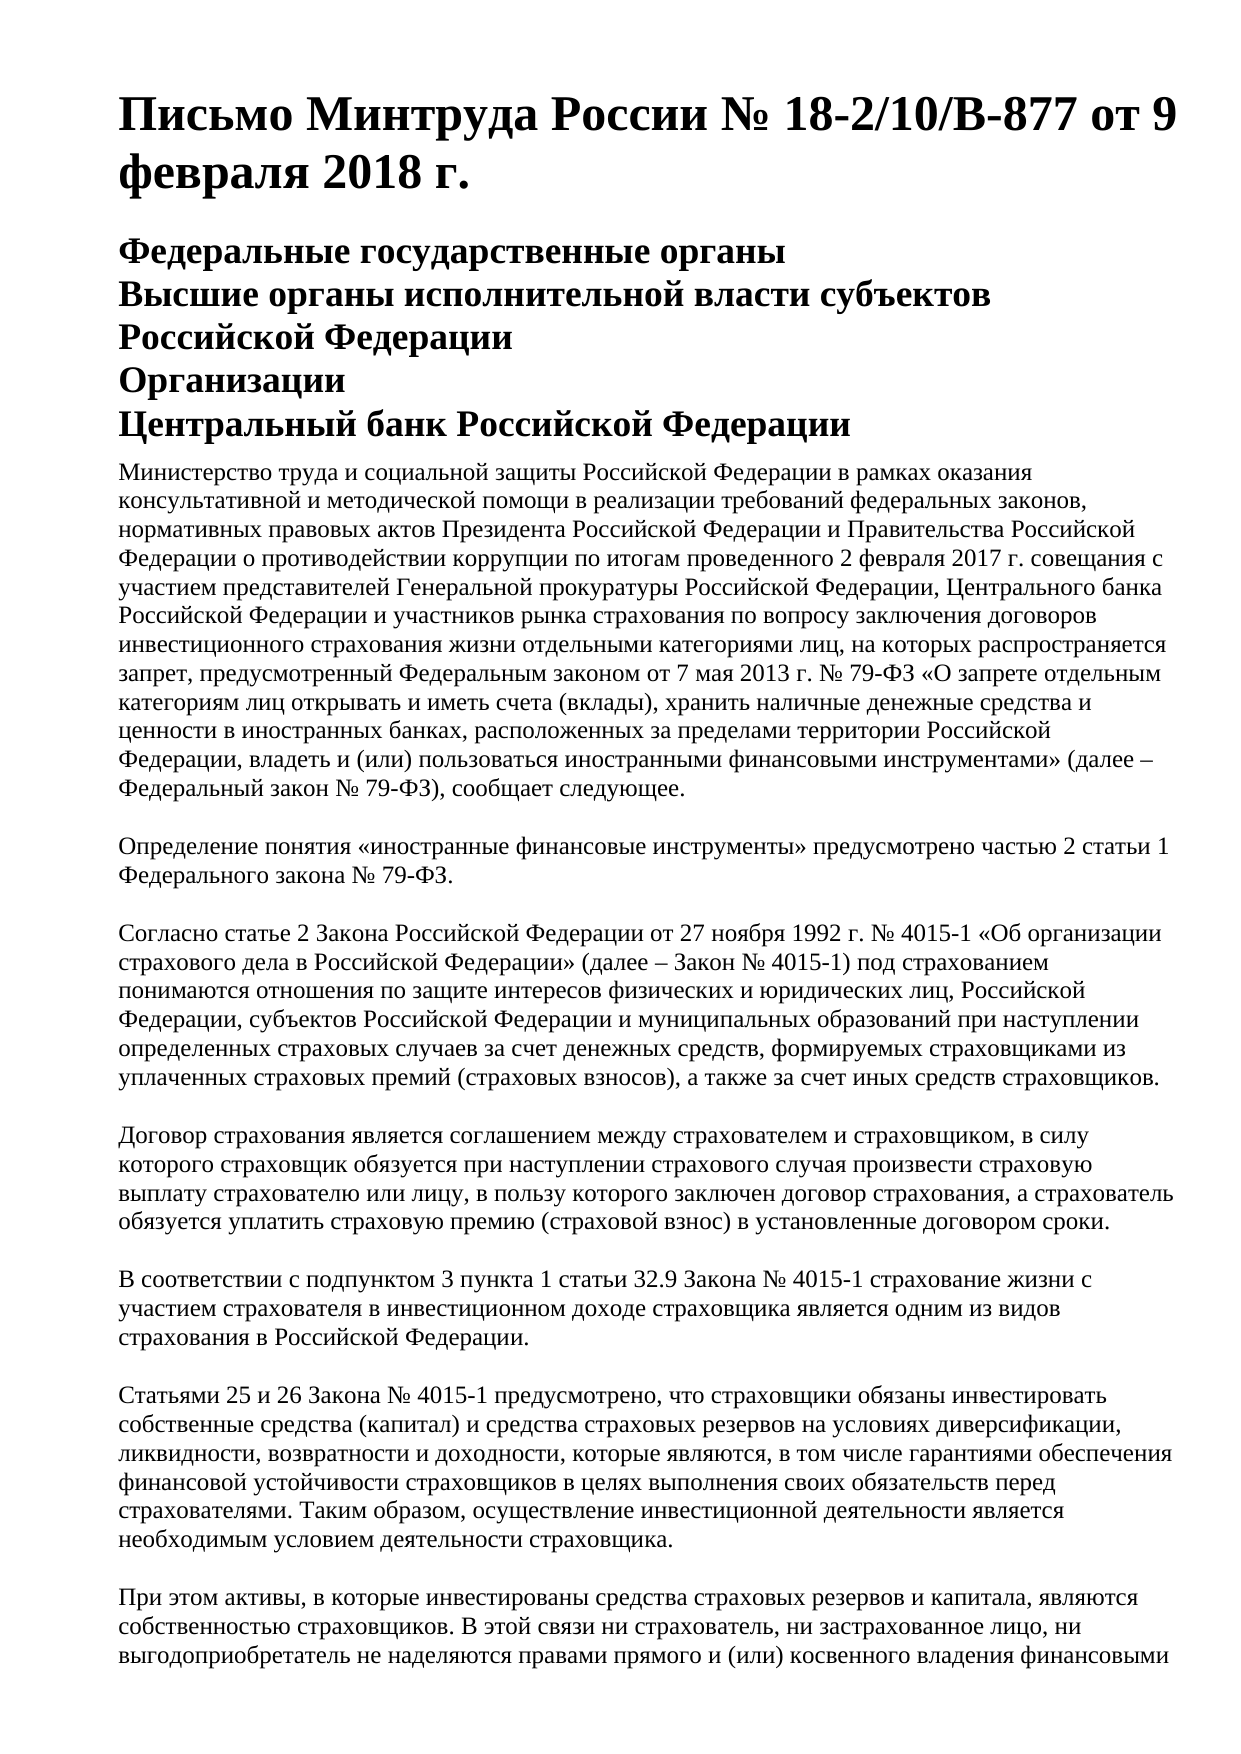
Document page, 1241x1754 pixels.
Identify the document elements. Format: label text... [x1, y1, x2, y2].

text Определение понятия «иностранные финансовые инструменты» предусмотрено частью 2 статьи 1 Федерального закона № 79-ФЗ. [118, 831, 1181, 889]
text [118, 1582, 1181, 1668]
text Статьями 25 и 26 Закона № 4015-1 предусмотрено, что страховщики обязаны инвестировать собственные средства (капитал) и средства страховых резервов на условиях диверсификации, ликвидности, возвратности и доходности, которые являются, в том числе гарантиями обеспечения финансовой устойчивости страховщиков в целях выполнения своих обязательств перед страхователями. Таким образом, осуществление инвестиционной деятельности является необходимым условием деятельности страховщика. [118, 1380, 1181, 1553]
text Согласно статье 2 Закона Российской Федерации от 27 ноября 1992 г. № 4015-1 «Об организации страхового дела в Российской Федерации» (далее – Закон № 4015-1) под страхованием понимаются отношения по защите интересов физических и юридических лиц, Российской Федерации, субъектов Российской Федерации и муниципальных образований при наступлении определенных страховых случаев за счет денежных средств, формируемых страховщиками из уплаченных страховых премий (страховых взносов), а также за счет иных средств страховщиков. [118, 918, 1181, 1091]
text Договор страхования является соглашением между страхователем и страховщиком, в силу которого страховщик обязуется при наступлении страхового случая произвести страховую выплату страхователю или лицу, в пользу которого заключен договор страхования, а страхователь обязуется уплатить страховую премию (страховой взнос) в установленные договором сроки. [118, 1120, 1181, 1235]
subtitle Федеральные государственные органы Высшие органы исполнительной власти субъектов Российской Федерации Организации Центральный банк Российской Федерации [118, 228, 1181, 444]
text В соответствии с подпунктом 3 пункта 1 статьи 32.9 Закона № 4015-1 страхование жизни с участием страхователя в инвестиционном доходе страховщика является одним из видов страхования в Российской Федерации. [118, 1264, 1181, 1351]
subtitle Письмо Минтруда России № 18-2/10/В-877 от 9 февраля 2018 г. [118, 84, 1181, 199]
text Министерство труда и социальной защиты Российской Федерации в рамках оказания консультативной и методической помощи в реализации требований федеральных законов, нормативных правовых актов Президента Российской Федерации и Правительства Российской Федерации о противодействии коррупции по итогам проведенного 2 февраля 2017 г. совещания с участием представителей Генеральной прокуратуры Российской Федерации, Центрального банка Российской Федерации и участников рынка страхования по вопросу заключения договоров инвестиционного страхования жизни отдельными категориями лиц, на которых распространяется запрет, предусмотренный Федеральным законом от 7 мая 2013 г. № 79-ФЗ «О запрете отдельным категориям лиц открывать и иметь счета (вклады), хранить наличные денежные средства и ценности в иностранных банках, расположенных за пределами территории Российской Федерации, владеть и (или) пользоваться иностранными финансовыми инструментами» (далее – Федеральный закон № 79-ФЗ), сообщает следующее. [118, 457, 1181, 802]
